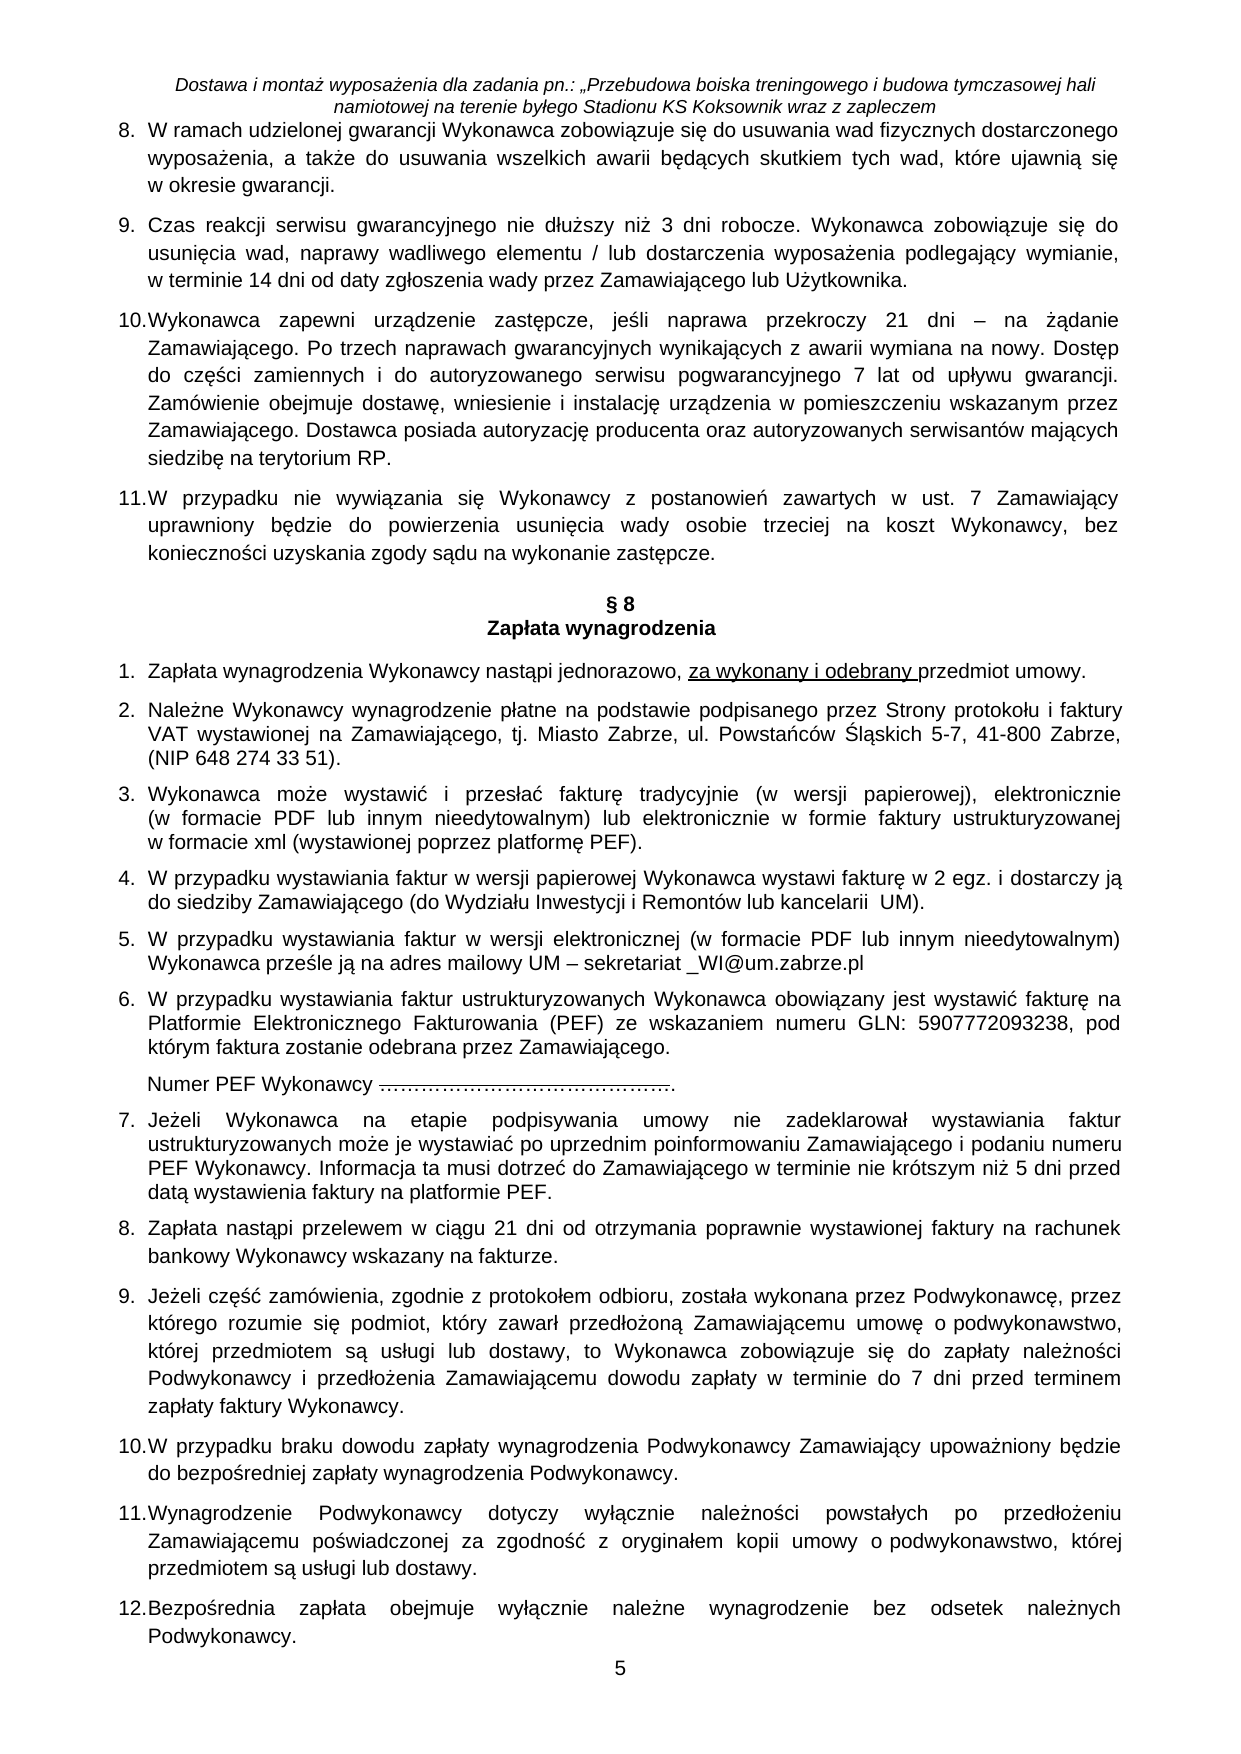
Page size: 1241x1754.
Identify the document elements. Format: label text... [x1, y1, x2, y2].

list Zapłata nastąpi przelewem w ciągu 21 dni od otrzymania poprawnie wystawionej faktury na rachunek bankowy Wykonawcy wskazany na fakturze. [118, 1216, 1122, 1268]
list W przypadku wystawiania faktur w wersji papierowej Wykonawca wystawi fakturę w 2 egz. i dostarczy ją do siedziby Zamawiającego (do Wydziału Inwestycji i Remontów lub kancelarii UM). [118, 866, 1122, 914]
text Numer PEF Wykonawcy ……………………………………. [118, 1071, 1122, 1095]
list Wykonawca może wystawić i przesłać fakturę tradycyjnie (w wersji papierowej), elektronicznie (w formacie PDF lub innym nieedytowalnym) lub elektronicznie w formie faktury ustrukturyzowanej w formacie xml (wystawionej poprzez platformę PEF). [118, 782, 1122, 854]
list Zapłata wynagrodzenia Wykonawcy nastąpi jednorazowo, za wykonany i odebrany przedmiot umowy. [118, 658, 1122, 682]
list Jeżeli Wykonawca na etapie podpisywania umowy nie zadeklarował wystawiania faktur ustrukturyzowanych może je wystawiać po uprzednim poinformowaniu Zamawiającego i podaniu numeru PEF Wykonawcy. Informacja ta musi dotrzeć do Zamawiającego w terminie nie krótszym niż 5 dni przed datą wystawienia faktury na platformie PEF. [118, 1108, 1122, 1204]
list Bezpośrednia zapłata obejmuje wyłącznie należne wynagrodzenie bez odsetek należnych Podwykonawcy. [118, 1596, 1122, 1648]
list W przypadku nie wywiązania się Wykonawcy z postanowień zawartych w ust. 7 Zamawiający uprawniony będzie do powierzenia usunięcia wady osobie trzeciej na koszt Wykonawcy, bez konieczności uzyskania zgody sądu na wykonanie zastępcze. [118, 486, 1120, 564]
text Zapłata wynagrodzenia [413, 616, 1052, 640]
list Należne Wykonawcy wynagrodzenie płatne na podstawie podpisanego przez Strony protokołu i faktury VAT wystawionej na Zamawiającego, tj. Miasto Zabrze, ul. Powstańców Śląskich 5-7, 41-800 Zabrze, (NIP 648 274 33 51). [118, 697, 1122, 769]
list Wykonawca zapewni urządzenie zastępcze, jeśli naprawa przekroczy 21 dni – na żądanie Zamawiającego. Po trzech naprawach gwarancyjnych wynikających z awarii wymiana na nowy. Dostęp do części zamiennych i do autoryzowanego serwisu pogwarancyjnego 7 lat od upływu gwarancji. Zamówienie obejmuje dostawę, wniesienie i instalację urządzenia w pomieszczeniu wskazanym przez Zamawiającego. Dostawca posiada autoryzację producenta oraz autoryzowanych serwisantów mających siedzibę na terytorium RP. [118, 308, 1120, 469]
list Czas reakcji serwisu gwarancyjnego nie dłuższy niż 3 dni robocze. Wykonawca zobowiązuje się do usunięcia wad, naprawy wadliwego elementu / lub dostarczenia wyposażenia podlegający wymianie, w terminie 14 dni od daty zgłoszenia wady przez Zamawiającego lub Użytkownika. [118, 213, 1120, 292]
list W ramach udzielonej gwarancji Wykonawca zobowiązuje się do usuwania wad fizycznych dostarczonego wyposażenia, a także do usuwania wszelkich awarii będących skutkiem tych wad, które ujawnią się w okresie gwarancji. [118, 118, 1120, 197]
list W przypadku wystawiania faktur w wersji elektronicznej (w formacie PDF lub innym nieedytowalnym) Wykonawca prześle ją na adres mailowy UM – sekretariat _WI@um.zabrze.pl [118, 927, 1122, 974]
list W przypadku wystawiania faktur ustrukturyzowanych Wykonawca obowiązany jest wystawić fakturę na Platformie Elektronicznego Fakturowania (PEF) ze wskazaniem numeru GLN: 5907772093238, pod którym faktura zostanie odebrana przez Zamawiającego. [118, 987, 1122, 1059]
text § 8 [118, 592, 1122, 616]
list W przypadku braku dowodu zapłaty wynagrodzenia Podwykonawcy Zamawiający upoważniony będzie do bezpośredniej zapłaty wynagrodzenia Podwykonawcy. [118, 1434, 1122, 1485]
list Wynagrodzenie Podwykonawcy dotyczy wyłącznie należności powstałych po przedłożeniu Zamawiającemu poświadczonej za zgodność z oryginałem kopii umowy o podwykonawstwo, której przedmiotem są usługi lub dostawy. [118, 1501, 1122, 1580]
list Jeżeli część zamówienia, zgodnie z protokołem odbioru, została wykonana przez Podwykonawcę, przez którego rozumie się podmiot, który zawarł przedłożoną Zamawiającemu umowę o podwykonawstwo, której przedmiotem są usługi lub dostawy, to Wykonawca zobowiązuje się do zapłaty należności Podwykonawcy i przedłożenia Zamawiającemu dowodu zapłaty w terminie do 7 dni przed terminem zapłaty faktury Wykonawcy. [118, 1284, 1122, 1418]
